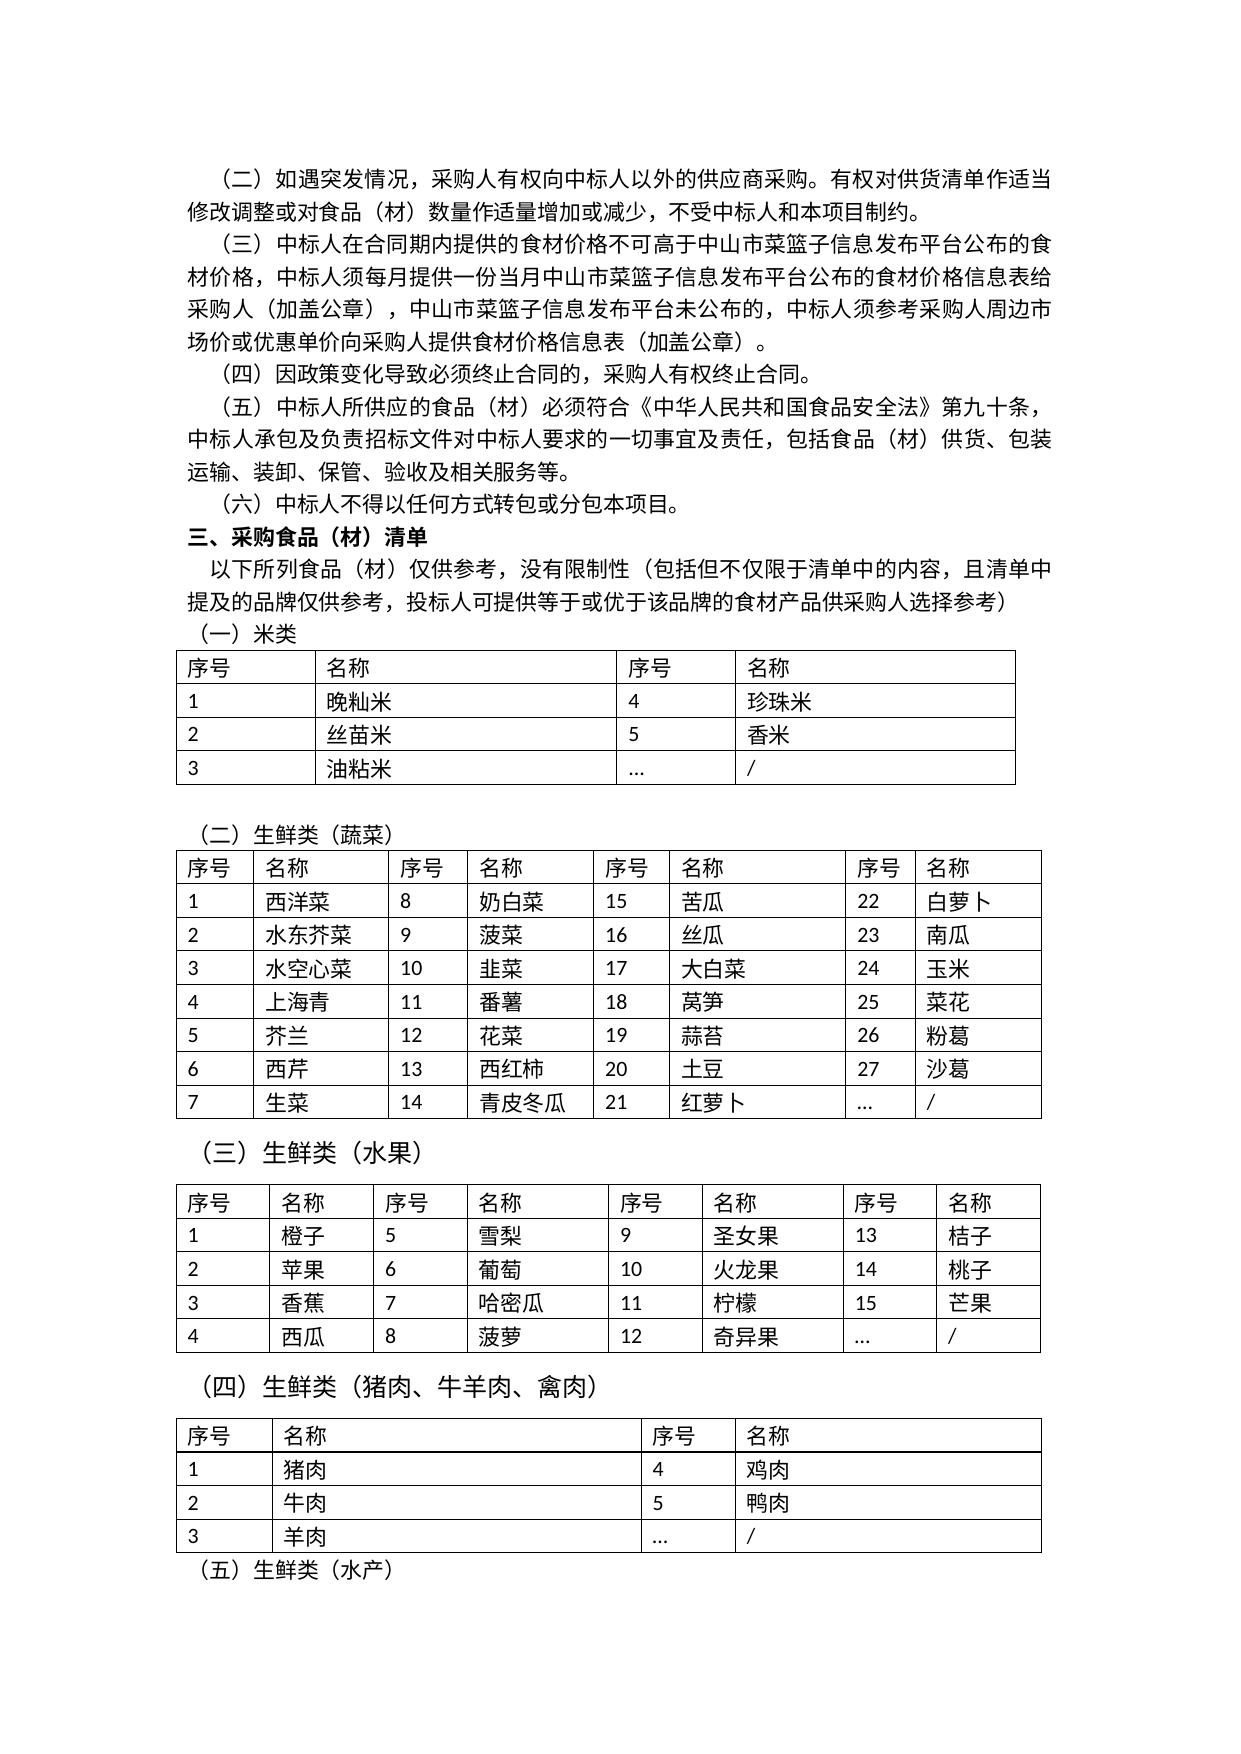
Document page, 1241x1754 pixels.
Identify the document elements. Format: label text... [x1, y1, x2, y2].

table_header 名称 [670, 851, 845, 883]
table_cell 2 [177, 1486, 272, 1518]
table_cell 4 [177, 985, 253, 1017]
table_cell 5 [374, 1219, 467, 1251]
table_cell 香蕉 [270, 1286, 373, 1318]
table_cell 桃子 [937, 1252, 1040, 1285]
table_cell / [916, 1086, 1041, 1118]
table_cell 4 [642, 1453, 735, 1485]
table_cell 香米 [736, 718, 1015, 750]
text （四）因政策变化导致必须终止合同的，采购人有权终止合同。 [187, 357, 1053, 389]
table_cell 1 [177, 884, 253, 917]
table_cell 粉葛 [916, 1019, 1041, 1051]
table_cell 哈密瓜 [468, 1286, 608, 1318]
table_cell / [937, 1319, 1040, 1352]
table_cell 鸭肉 [736, 1486, 1041, 1518]
table_cell … [846, 1086, 915, 1118]
text （二）生鲜类（蔬菜） [187, 817, 1053, 850]
table_cell 3 [177, 951, 253, 984]
table_header 序号 [177, 1419, 272, 1451]
table_cell 猪肉 [273, 1453, 641, 1485]
text （五）生鲜类（水产） [187, 1553, 1053, 1586]
table_cell 24 [846, 951, 915, 984]
table_cell 16 [594, 918, 669, 950]
table_cell 2 [177, 1252, 269, 1285]
table_cell 油粘米 [316, 751, 616, 784]
table_cell 21 [594, 1086, 669, 1118]
table_cell 番薯 [468, 985, 593, 1017]
table_header 名称 [468, 851, 593, 883]
table_cell 12 [609, 1319, 702, 1352]
table_cell 11 [609, 1286, 702, 1318]
table_cell 20 [594, 1052, 669, 1084]
table_cell 27 [846, 1052, 915, 1084]
text （三）生鲜类（水果） [187, 1119, 1053, 1184]
table_cell 上海青 [254, 985, 388, 1017]
table_cell 6 [374, 1252, 467, 1285]
table_cell 苹果 [270, 1252, 373, 1285]
table_cell 晚籼米 [316, 684, 616, 717]
table_cell 18 [594, 985, 669, 1017]
table_cell 9 [389, 918, 467, 950]
text （二）如遇突发情况，采购人有权向中标人以外的供应商采购。有权对供货清单作适当修改调整或对食品（材）数量作适量增加或减少，不受中标人和本项目制约。 [187, 162, 1053, 227]
table_cell 大白菜 [670, 951, 845, 984]
table_cell 西洋菜 [254, 884, 388, 917]
table_cell 红萝卜 [670, 1086, 845, 1118]
table_cell 7 [374, 1286, 467, 1318]
text （五）中标人所供应的食品（材）必须符合《中华人民共和国食品安全法》第九十条，中标人承包及负责招标文件对中标人要求的一切事宜及责任，包括食品（材）供货、包装、运输、装卸、保管、验收及相关服务等。 [187, 389, 1053, 487]
table_cell 6 [177, 1052, 253, 1084]
text 三、采购食品（材）清单 [187, 519, 1053, 552]
table_header 名称 [736, 1419, 1041, 1451]
table_cell 14 [389, 1086, 467, 1118]
table_cell 生菜 [254, 1086, 388, 1118]
table_header 序号 [642, 1419, 735, 1451]
table_cell 菜花 [916, 985, 1041, 1017]
table_header 序号 [177, 651, 315, 683]
table_cell 23 [846, 918, 915, 950]
table_cell 丝瓜 [670, 918, 845, 950]
table_cell 14 [844, 1252, 936, 1285]
table_cell 沙葛 [916, 1052, 1041, 1084]
table_cell 西芹 [254, 1052, 388, 1084]
table_cell 1 [177, 1219, 269, 1251]
table_header 序号 [617, 651, 735, 683]
table_cell 蒜苔 [670, 1019, 845, 1051]
table_cell 17 [594, 951, 669, 984]
table_cell 5 [617, 718, 735, 750]
text 以下所列食品（材）仅供参考，没有限制性（包括但不仅限于清单中的内容，且清单中提及的品牌仅供参考，投标人可提供等于或优于该品牌的食材产品供采购人选择参考） [187, 552, 1053, 617]
table_cell 葡萄 [468, 1252, 608, 1285]
table_cell 26 [846, 1019, 915, 1051]
table_cell 19 [594, 1019, 669, 1051]
table_cell 15 [844, 1286, 936, 1318]
table_cell 苦瓜 [670, 884, 845, 917]
table_cell 莴笋 [670, 985, 845, 1017]
table_cell 2 [177, 718, 315, 750]
table_cell 玉米 [916, 951, 1041, 984]
table_cell 13 [389, 1052, 467, 1084]
table_cell 3 [177, 1520, 272, 1552]
table_cell 西红柿 [468, 1052, 593, 1084]
table_cell 22 [846, 884, 915, 917]
table_cell 菠菜 [468, 918, 593, 950]
text （一）米类 [187, 617, 1053, 649]
table_cell 白萝卜 [916, 884, 1041, 917]
table_cell 韭菜 [468, 951, 593, 984]
table_cell 8 [374, 1319, 467, 1352]
table_cell 10 [389, 951, 467, 984]
table_cell 圣女果 [703, 1219, 843, 1251]
table_cell 13 [844, 1219, 936, 1251]
table_cell 2 [177, 918, 253, 950]
table_cell 雪梨 [468, 1219, 608, 1251]
table_cell ... [617, 751, 735, 784]
table_header 名称 [937, 1185, 1040, 1218]
table_cell 1 [177, 1453, 272, 1485]
table_header 名称 [916, 851, 1041, 883]
table_cell 桔子 [937, 1219, 1040, 1251]
table_header 名称 [468, 1185, 608, 1218]
table_cell 水空心菜 [254, 951, 388, 984]
table_cell 牛肉 [273, 1486, 641, 1518]
table_cell 8 [389, 884, 467, 917]
table_cell 25 [846, 985, 915, 1017]
table_header 序号 [609, 1185, 702, 1218]
table_cell 11 [389, 985, 467, 1017]
text （六）中标人不得以任何方式转包或分包本项目。 [187, 487, 1053, 519]
table_cell 5 [642, 1486, 735, 1518]
table_cell 15 [594, 884, 669, 917]
table_cell 青皮冬瓜 [468, 1086, 593, 1118]
text （三）中标人在合同期内提供的食材价格不可高于中山市菜篮子信息发布平台公布的食材价格，中标人须每月提供一份当月中山市菜篮子信息发布平台公布的食材价格信息表给采购人（加盖公章），中山市菜篮子信息发布平台未公布的，中标人须参考采购人周边市场价或优惠单价向采购人提供食材价格信息表（加盖公章）。 [187, 227, 1053, 357]
table_cell 3 [177, 751, 315, 784]
table_cell … [642, 1520, 735, 1552]
table_header 序号 [177, 1185, 269, 1218]
table_cell 羊肉 [273, 1520, 641, 1552]
table_header 序号 [594, 851, 669, 883]
table_cell 鸡肉 [736, 1453, 1041, 1485]
table_cell 橙子 [270, 1219, 373, 1251]
table_cell 3 [177, 1286, 269, 1318]
table_cell 菠萝 [468, 1319, 608, 1352]
table_cell 1 [177, 684, 315, 717]
table_cell 柠檬 [703, 1286, 843, 1318]
table_cell 芥兰 [254, 1019, 388, 1051]
table_header 名称 [703, 1185, 843, 1218]
table_cell 5 [177, 1019, 253, 1051]
table_cell … [844, 1319, 936, 1352]
table_header 序号 [389, 851, 467, 883]
table_cell 奶白菜 [468, 884, 593, 917]
table_cell / [736, 751, 1015, 784]
table_cell 丝苗米 [316, 718, 616, 750]
table_header 序号 [844, 1185, 936, 1218]
table_cell 南瓜 [916, 918, 1041, 950]
table_cell 珍珠米 [736, 684, 1015, 717]
table_header 名称 [316, 651, 616, 683]
table_header 序号 [846, 851, 915, 883]
table_header 名称 [270, 1185, 373, 1218]
text （四）生鲜类（猪肉、牛羊肉、禽肉） [187, 1353, 1053, 1418]
table_cell 芒果 [937, 1286, 1040, 1318]
table_cell 西瓜 [270, 1319, 373, 1352]
table_cell 10 [609, 1252, 702, 1285]
table_cell 12 [389, 1019, 467, 1051]
table_header 名称 [736, 651, 1015, 683]
table_header 名称 [273, 1419, 641, 1451]
table_cell 土豆 [670, 1052, 845, 1084]
table_header 序号 [177, 851, 253, 883]
table_cell 9 [609, 1219, 702, 1251]
table_cell 7 [177, 1086, 253, 1118]
table_cell 花菜 [468, 1019, 593, 1051]
table_cell / [736, 1520, 1041, 1552]
table_header 名称 [254, 851, 388, 883]
table_header 序号 [374, 1185, 467, 1218]
table_cell 水东芥菜 [254, 918, 388, 950]
table_cell 火龙果 [703, 1252, 843, 1285]
table_cell 4 [617, 684, 735, 717]
table_cell 奇异果 [703, 1319, 843, 1352]
table_cell 4 [177, 1319, 269, 1352]
